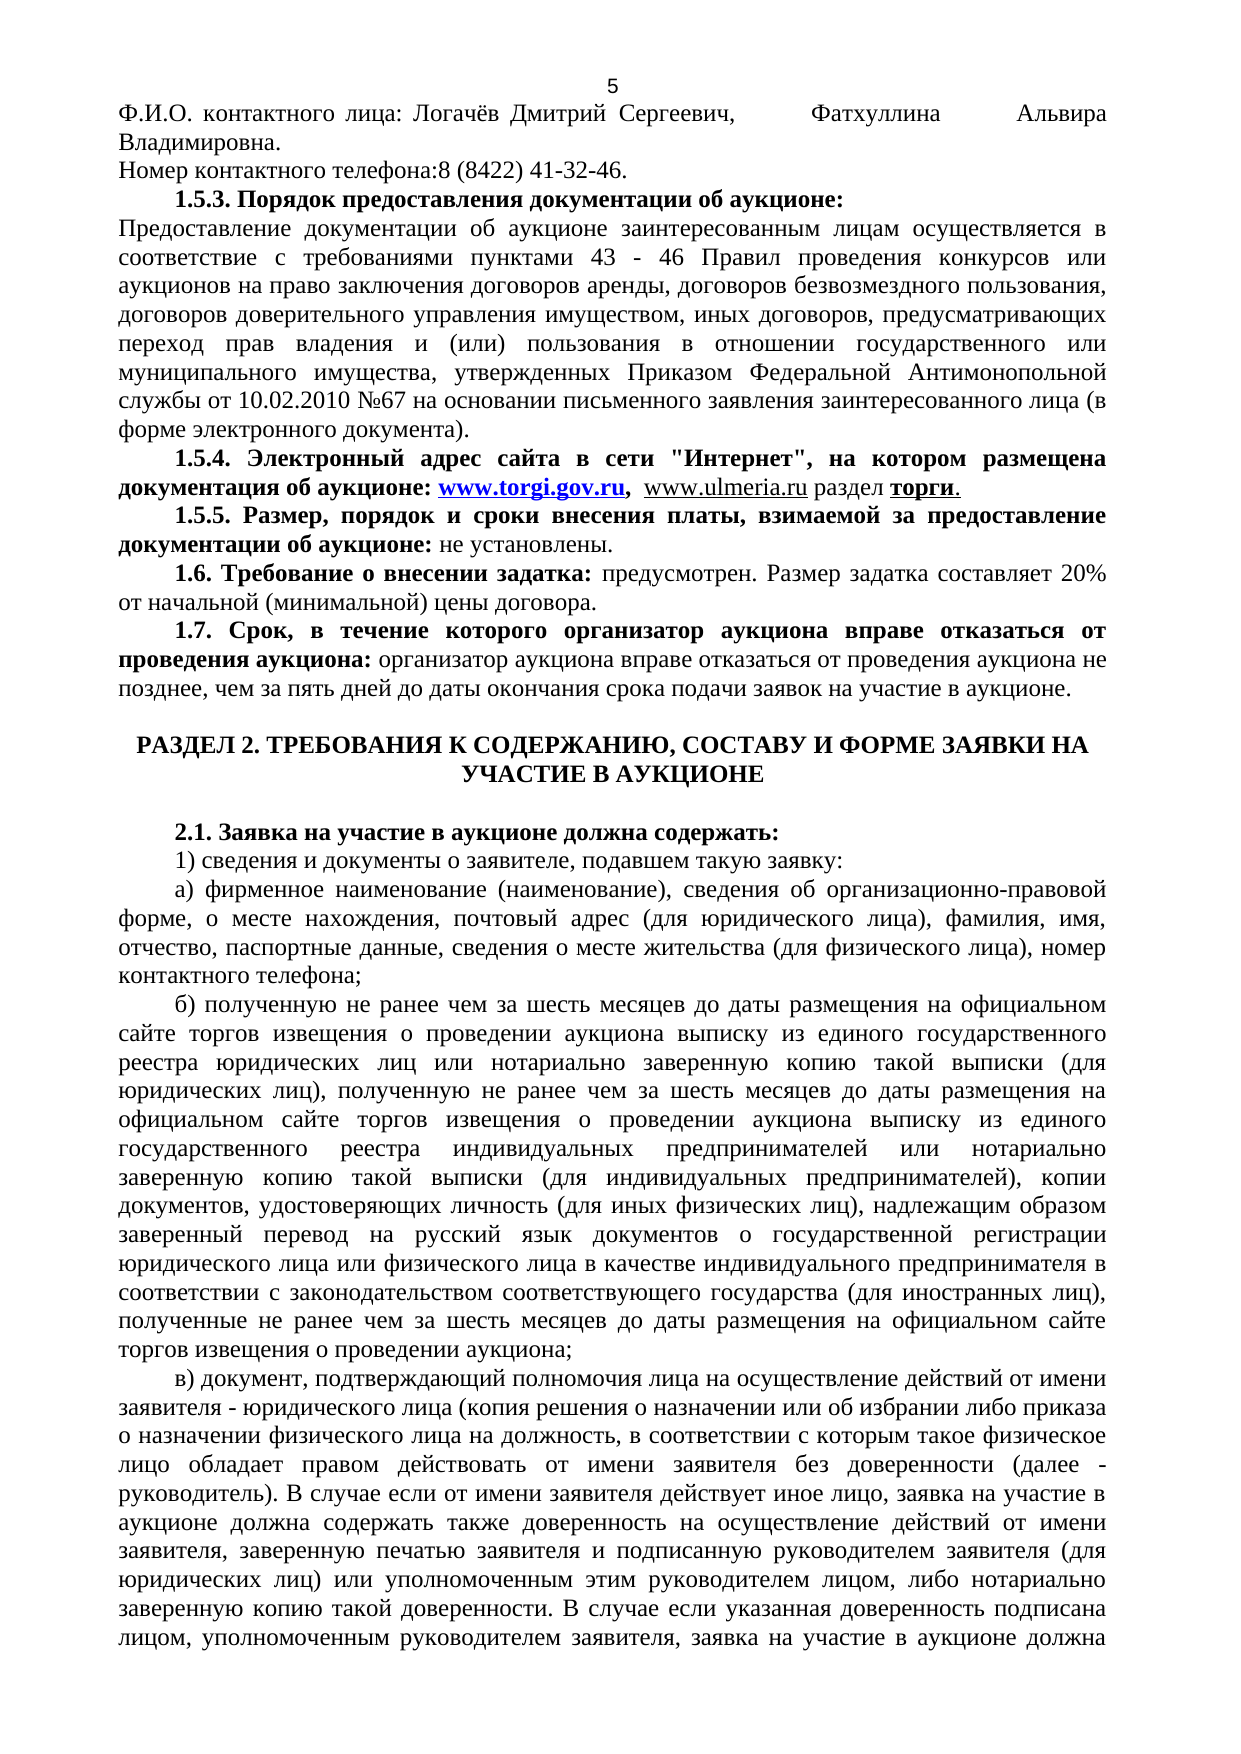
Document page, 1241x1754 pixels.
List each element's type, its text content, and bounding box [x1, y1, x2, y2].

text 1.6. Требование о внесении задатка: предусмотрен. Размер задатка составляет 20% от начальной (минимальной) цены договора. [118, 558, 1107, 615]
text б) полученную не ранее чем за шесть месяцев до даты размещения на официальном сайте торгов извещения о проведении аукциона выписку из единого государственного реестра юридических лиц или нотариально заверенную копию такой выписки (для юридических лиц), полученную не ранее чем за шесть месяцев до даты размещения на официальном сайте торгов извещения о проведении аукциона выписку из единого государственного реестра индивидуальных предпринимателей или нотариально заверенную копию такой выписки (для индивидуальных предпринимателей), копии документов, удостоверяющих личность (для иных физических лиц), надлежащим образом заверенный перевод на русский язык документов о государственной регистрации юридического лица или физического лица в качестве индивидуального предпринимателя в соответствии с законодательством соответствующего государства (для иностранных лиц), полученные не ранее чем за шесть месяцев до даты размещения на официальном сайте торгов извещения о проведении аукциона; [118, 989, 1107, 1363]
text Ф.И.О. контактного лица: Логачёв Дмитрий Сергеевич, Фатхуллина Альвира Владимировна. [118, 98, 1107, 155]
text 1.5.4. Электронный адрес сайта в сети "Интернет", на котором размещена документация об аукционе: www.torgi.gov.ru, www.ulmeria.ru раздел торги. [118, 443, 1107, 500]
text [118, 1363, 1107, 1650]
text а) фирменное наименование (наименование), сведения об организационно-правовой форме, о месте нахождения, почтовый адрес (для юридического лица), фамилия, имя, отчество, паспортные данные, сведения о месте жительства (для физического лица), номер контактного телефона; [118, 874, 1107, 989]
text 1.5.3. Порядок предоставления документации об аукционе: [118, 184, 1107, 213]
text 1.7. Срок, в течение которого организатор аукциона вправе отказаться от проведения аукциона: организатор аукциона вправе отказаться от проведения аукциона не позднее, чем за пять дней до даты окончания срока подачи заявок на участие в аукционе. [118, 615, 1107, 702]
text Раздел 2. Требования к содержанию, составу и форме заявки на участие в аукционе [118, 730, 1107, 788]
text 1.5.5. Размер, порядок и сроки внесения платы, взимаемой за предоставление документации об аукционе: не установлены. [118, 500, 1107, 558]
text Номер контактного телефона:8 (8422) 41-32-46. [118, 155, 1107, 184]
text Предоставление документации об аукционе заинтересованным лицам осуществляется в соответствие с требованиями пунктами 43 - 46 Правил проведения конкурсов или аукционов на право заключения договоров аренды, договоров безвозмездного пользования, договоров доверительного управления имуществом, иных договоров, предусматривающих переход прав владения и (или) пользования в отношении государственного или муниципального имущества, утвержденных Приказом Федеральной Антимонопольной службы от 10.02.2010 №67 на основании письменного заявления заинтересованного лица (в форме электронного документа). [118, 213, 1107, 443]
text 1) сведения и документы о заявителе, подавшем такую заявку: [118, 845, 1107, 874]
text 2.1. Заявка на участие в аукционе должна содержать: [118, 817, 1107, 845]
